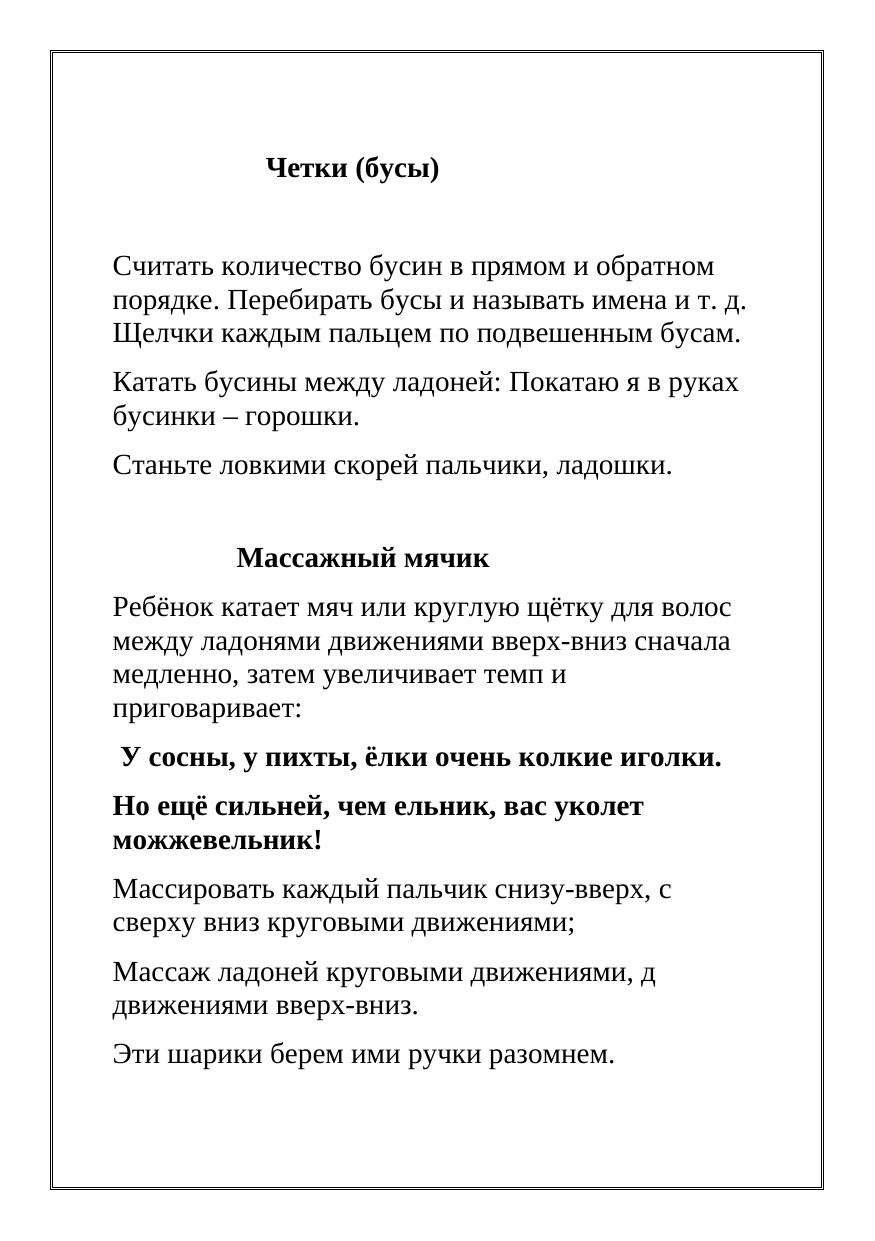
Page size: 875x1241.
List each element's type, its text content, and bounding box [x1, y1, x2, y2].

text Но ещё сильней, чем ельник, вас уколет можжевельник! [112, 788, 762, 855]
text Ребёнок катает мяч или круглую щётку для волос между ладонями движениями вверх-вниз сначала медленно, затем увеличивает темп и приговаривает: [112, 589, 762, 723]
text Катать бусины между ладоней: Покатаю я в руках бусинки – горошки. [112, 364, 762, 432]
text Эти шарики берем ими ручки разомнем. [112, 1036, 762, 1070]
text У сосны, у пихты, ёлки очень колкие иголки. [112, 739, 762, 773]
text Массаж ладоней круговыми движениями, д движениями вверх-вниз. [112, 954, 762, 1021]
text Четки (бусы) [112, 150, 762, 183]
text Станьте ловкими скорей пальчики, ладошки. [112, 447, 762, 481]
text Массажный мячик [112, 540, 762, 574]
text Считать количество бусин в прямом и обратном порядке. Перебирать бусы и называть имена и т. д. Щелчки каждым пальцем по подвешенным бусам. [112, 248, 762, 349]
text Массировать каждый пальчик снизу-вверх, с сверху вниз круговыми движениями; [112, 871, 762, 938]
